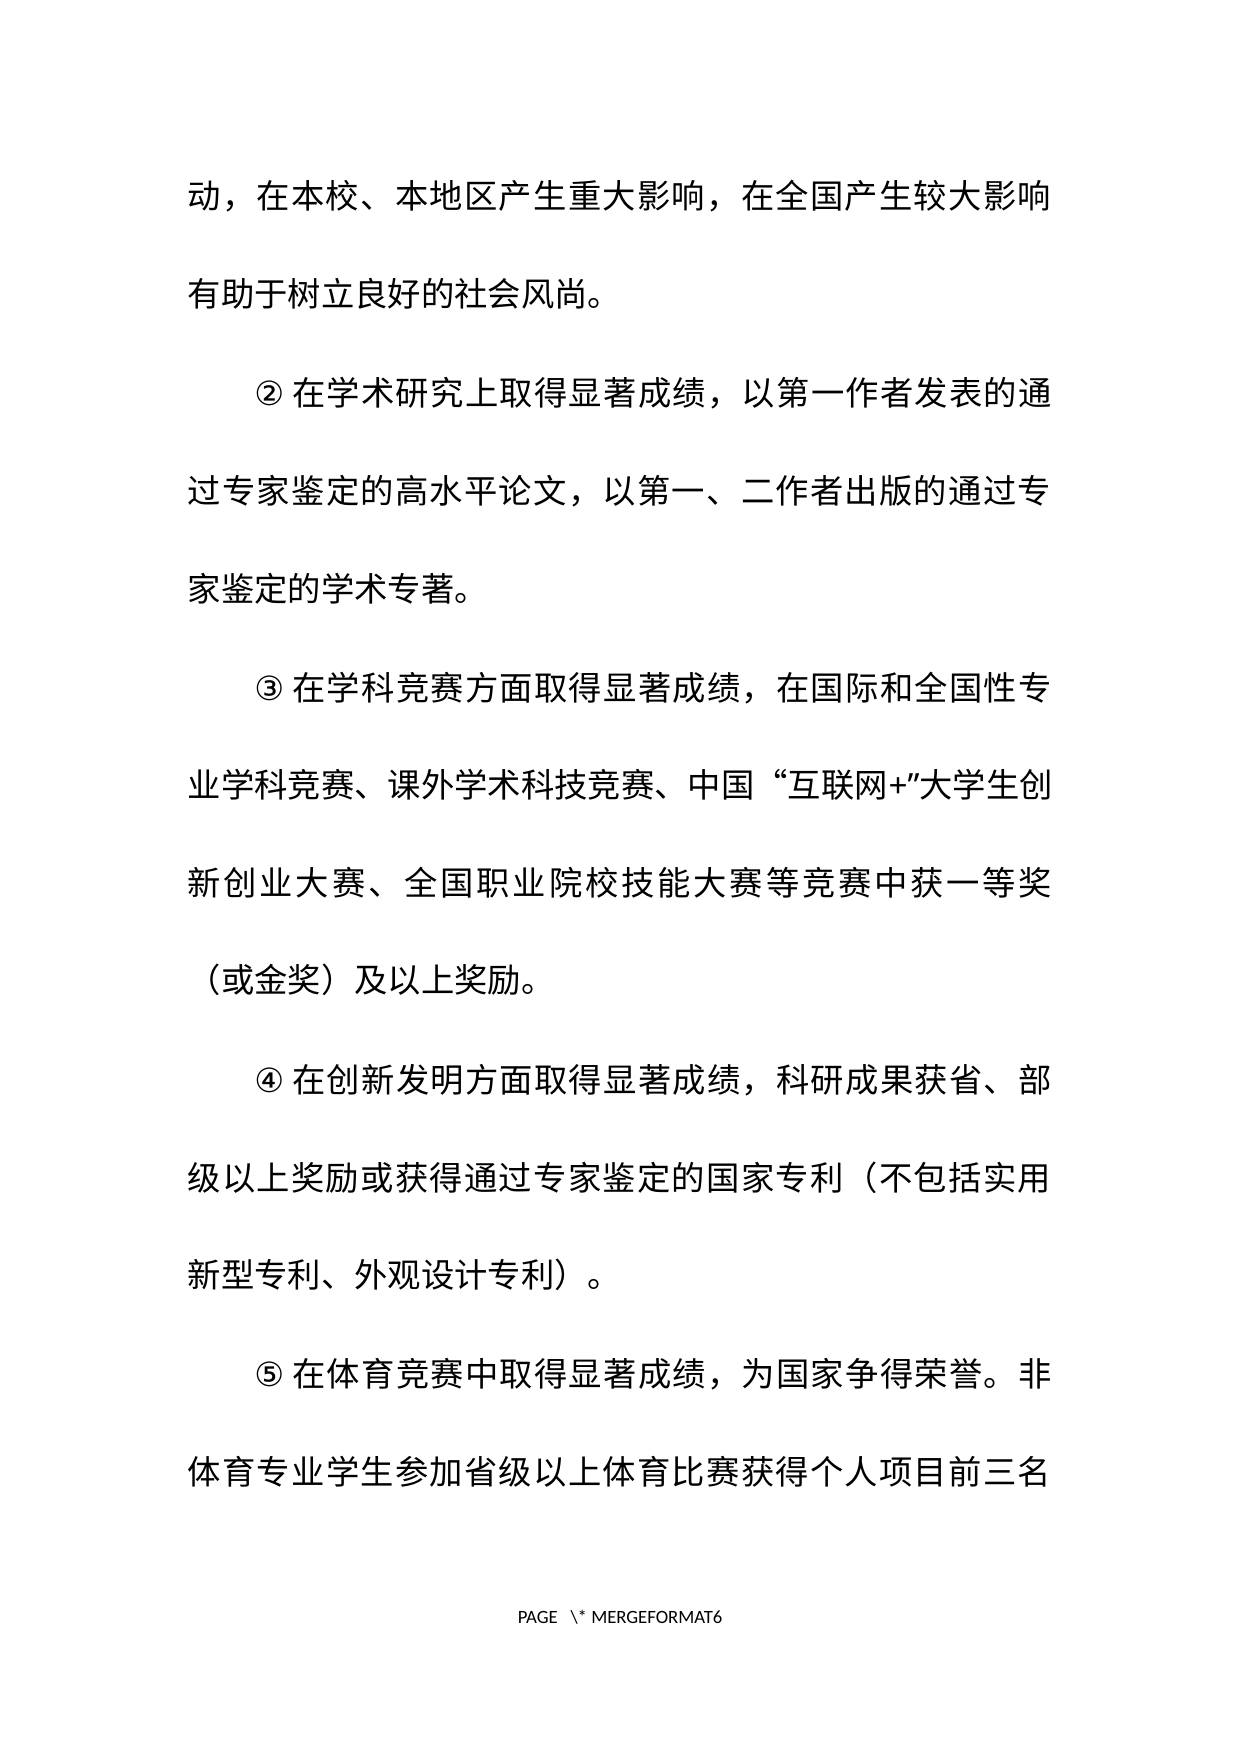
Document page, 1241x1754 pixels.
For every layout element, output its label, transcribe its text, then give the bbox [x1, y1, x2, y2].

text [187, 162, 1053, 324]
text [187, 1340, 1053, 1502]
text ③在学科竞赛方面取得显著成绩，在国际和全国性专业学科竞赛、课外学术科技竞赛、中国“互联网+”大学生创新创业大赛、全国职业院校技能大赛等竞赛中获一等奖（或金奖）及以上奖励。 [187, 653, 1053, 1011]
text ④在创新发明方面取得显著成绩，科研成果获省、部级以上奖励或获得通过专家鉴定的国家专利（不包括实用新型专利、外观设计专利）。 [187, 1045, 1053, 1305]
text ②在学术研究上取得显著成绩，以第一作者发表的通过专家鉴定的高水平论文，以第一、二作者出版的通过专家鉴定的学术专著。 [187, 359, 1053, 619]
